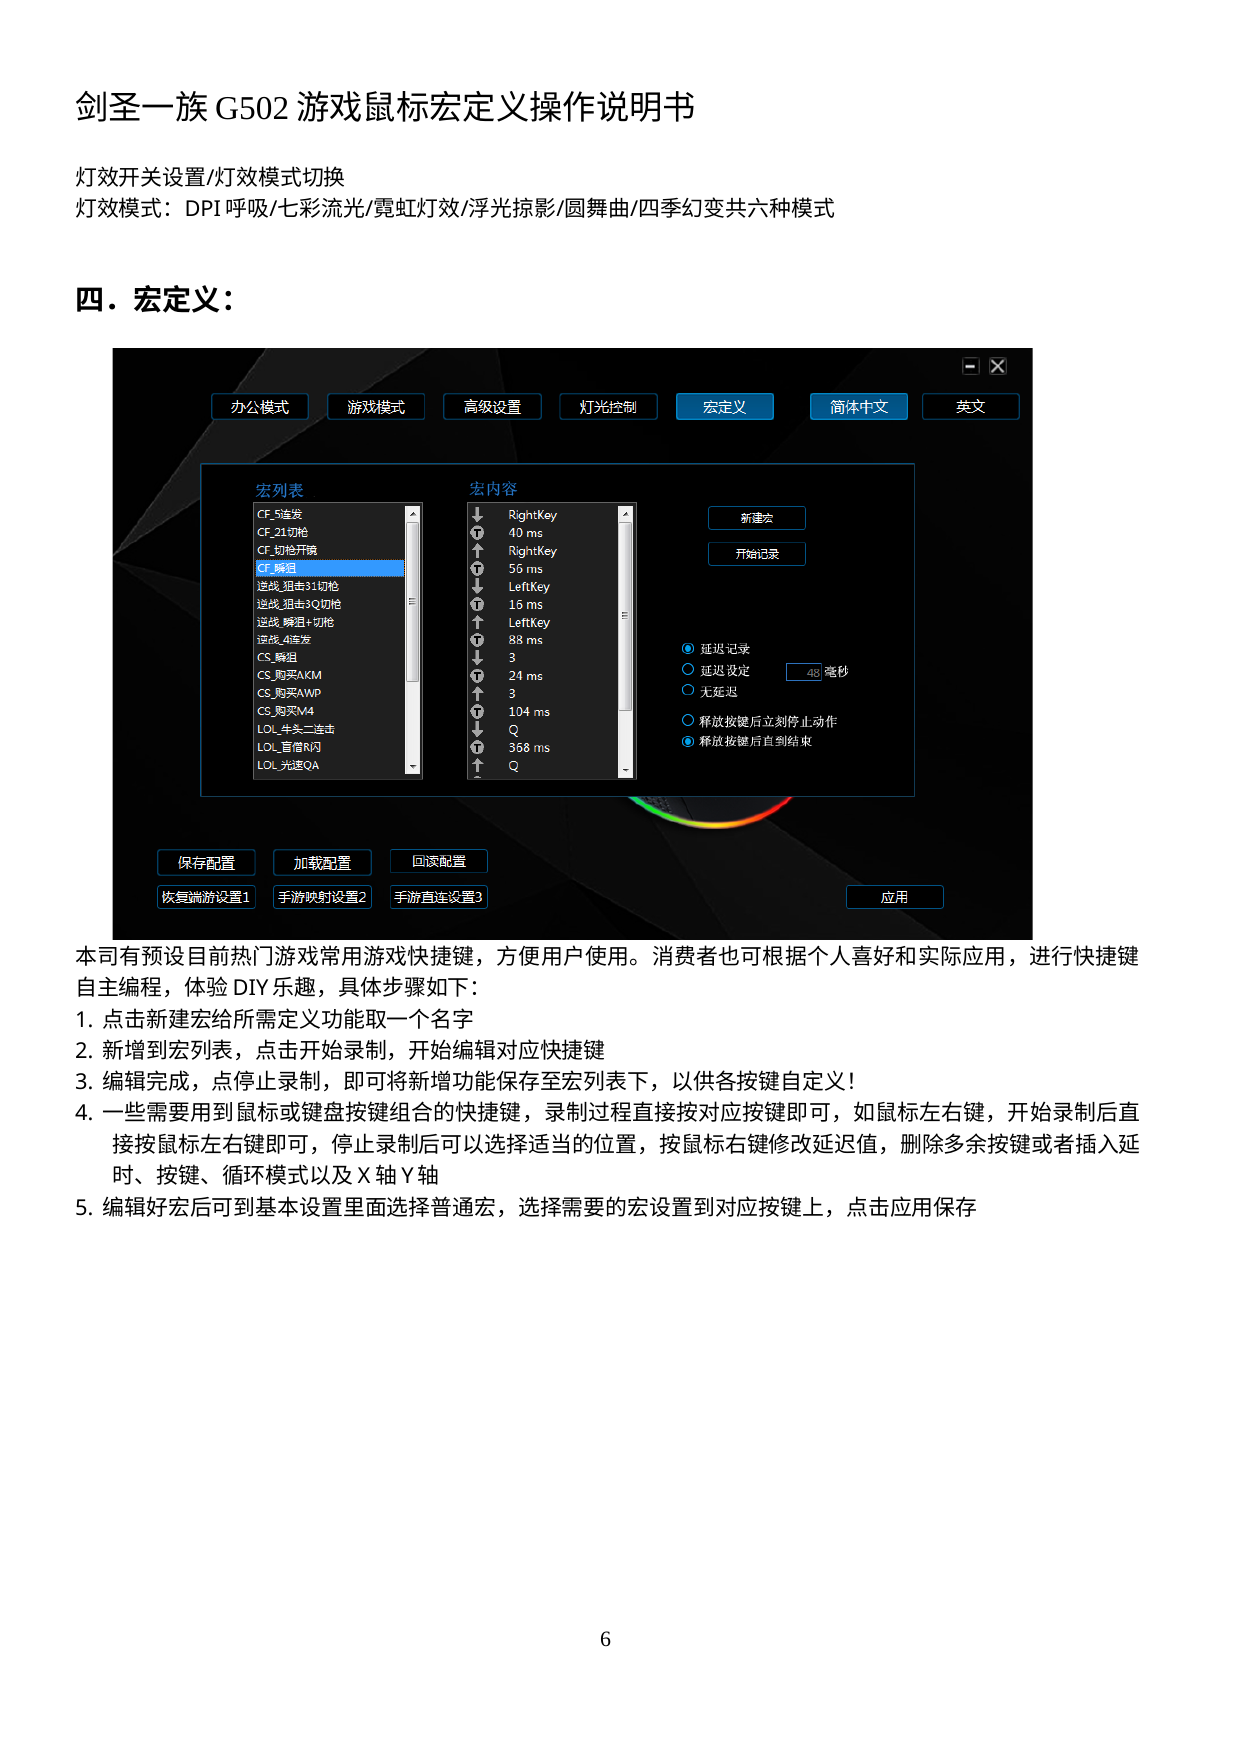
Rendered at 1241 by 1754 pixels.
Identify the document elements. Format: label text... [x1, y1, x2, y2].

list 新增到宏列表，点击开始录制，开始编辑对应快捷键 [75, 1033, 1144, 1064]
list 编辑完成，点停止录制，即可将新增功能保存至宏列表下，以供各按键自定义！ [75, 1064, 1144, 1096]
list 一些需要用到鼠标或键盘按键组合的快捷键，录制过程直接按对应按键即可，如鼠标左右键，开始录制后直接按鼠标左右键即可，停止录制后可以选择适当的位置，按鼠标右键修改延迟值，删除多余按键或者插入延时、按键、循环模式以及X轴Y轴 [75, 1096, 1144, 1189]
picture [112, 348, 1033, 940]
text 灯效开关设置/灯效模式切换 [75, 161, 1144, 192]
text 四．宏定义： [75, 286, 1144, 317]
list 编辑好宏后可到基本设置里面选择普通宏，选择需要的宏设置到对应按键上，点击应用保存 [75, 1189, 1144, 1221]
text 本司有预设目前热门游戏常用游戏快捷键，方便用户使用。消费者也可根据个人喜好和实际应用，进行快捷键自主编程，体验DIY乐趣，具体步骤如下： [75, 939, 1144, 1002]
list 点击新建宏给所需定义功能取一个名字 [75, 1002, 1144, 1033]
text 灯效模式：DPI呼吸/七彩流光/霓虹灯效/浮光掠影/圆舞曲/四季幻变共六种模式 [75, 192, 1144, 223]
